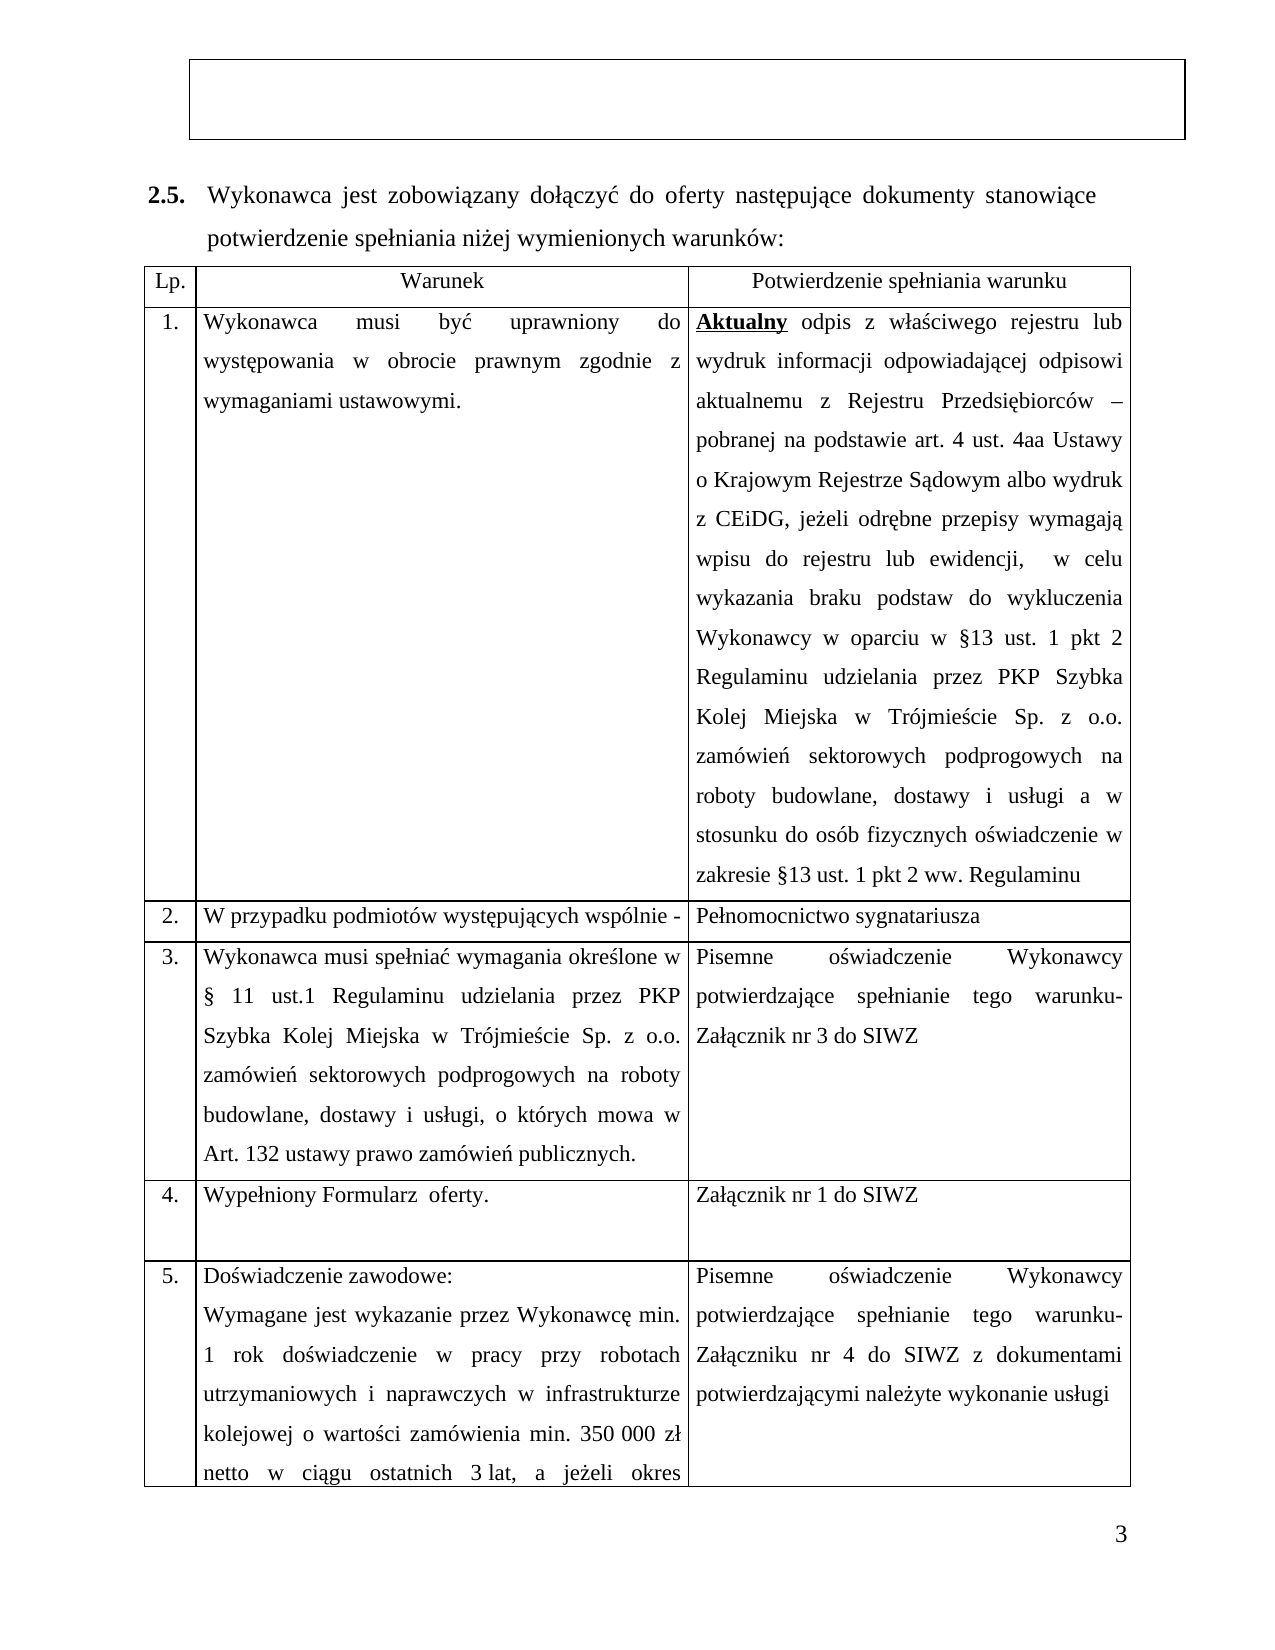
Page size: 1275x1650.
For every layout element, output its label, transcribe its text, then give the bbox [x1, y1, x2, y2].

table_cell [190, 60, 1184, 139]
table_cell Wypełniony Formularz oferty. [197, 1181, 688, 1260]
table_cell 3. [145, 943, 195, 1180]
table_cell Pisemne oświadczenie Wykonawcy potwierdzające spełnianie tego warunku- Załącznik nr 3 do SIWZ [689, 943, 1130, 1180]
table_cell Załącznik nr 1 do SIWZ [689, 1181, 1130, 1260]
table_cell Pełnomocnictwo sygnatariusza [689, 902, 1130, 941]
table_cell W przypadku podmiotów występujących wspólnie - [197, 902, 688, 941]
table_header Warunek [197, 267, 688, 306]
table_cell 2. [145, 902, 195, 941]
table_header Lp. [145, 267, 195, 306]
table_cell 5. [145, 1262, 195, 1486]
table_cell Aktualny odpis z właściwego rejestru lub wydruk informacji odpowiadającej odpisowi aktualnemu z Rejestru Przedsiębiorców – pobranej na podstawie art. 4 ust. 4aa Ustawy o Krajowym Rejestrze Sądowym albo wydruk z CEiDG, jeżeli odrębne przepisy wymagają wpisu do rejestru lub ewidencji, w celu wykazania braku podstaw do wykluczenia Wykonawcy w oparciu w §13 ust. 1 pkt 2 Regulaminu udzielania przez PKP Szybka Kolej Miejska w Trójmieście Sp. z o.o. zamówień sektorowych podprogowych na roboty budowlane, dostawy i usługi a w stosunku do osób fizycznych oświadczenie w zakresie §13 ust. 1 pkt 2 ww. Regulaminu [689, 308, 1130, 900]
list Wykonawca jest zobowiązany dołączyć do oferty następujące dokumenty stanowiące potwierdzenie spełniania niżej wymienionych warunków: [148, 180, 1097, 252]
table_header Potwierdzenie spełniania warunku [689, 267, 1130, 306]
table_cell 4. [145, 1181, 195, 1260]
table_cell Wykonawca musi spełniać wymagania określone w § 11 ust.1 Regulaminu udzielania przez PKP Szybka Kolej Miejska w Trójmieście Sp. z o.o. zamówień sektorowych podprogowych na roboty budowlane, dostawy i usługi, o których mowa w Art. 132 ustawy prawo zamówień publicznych. [197, 943, 688, 1180]
table_cell 1. [145, 308, 195, 900]
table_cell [689, 1262, 1130, 1486]
table_cell Wykonawca musi być uprawniony do występowania w obrocie prawnym zgodnie z wymaganiami ustawowymi. [197, 308, 688, 900]
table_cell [197, 1262, 688, 1486]
